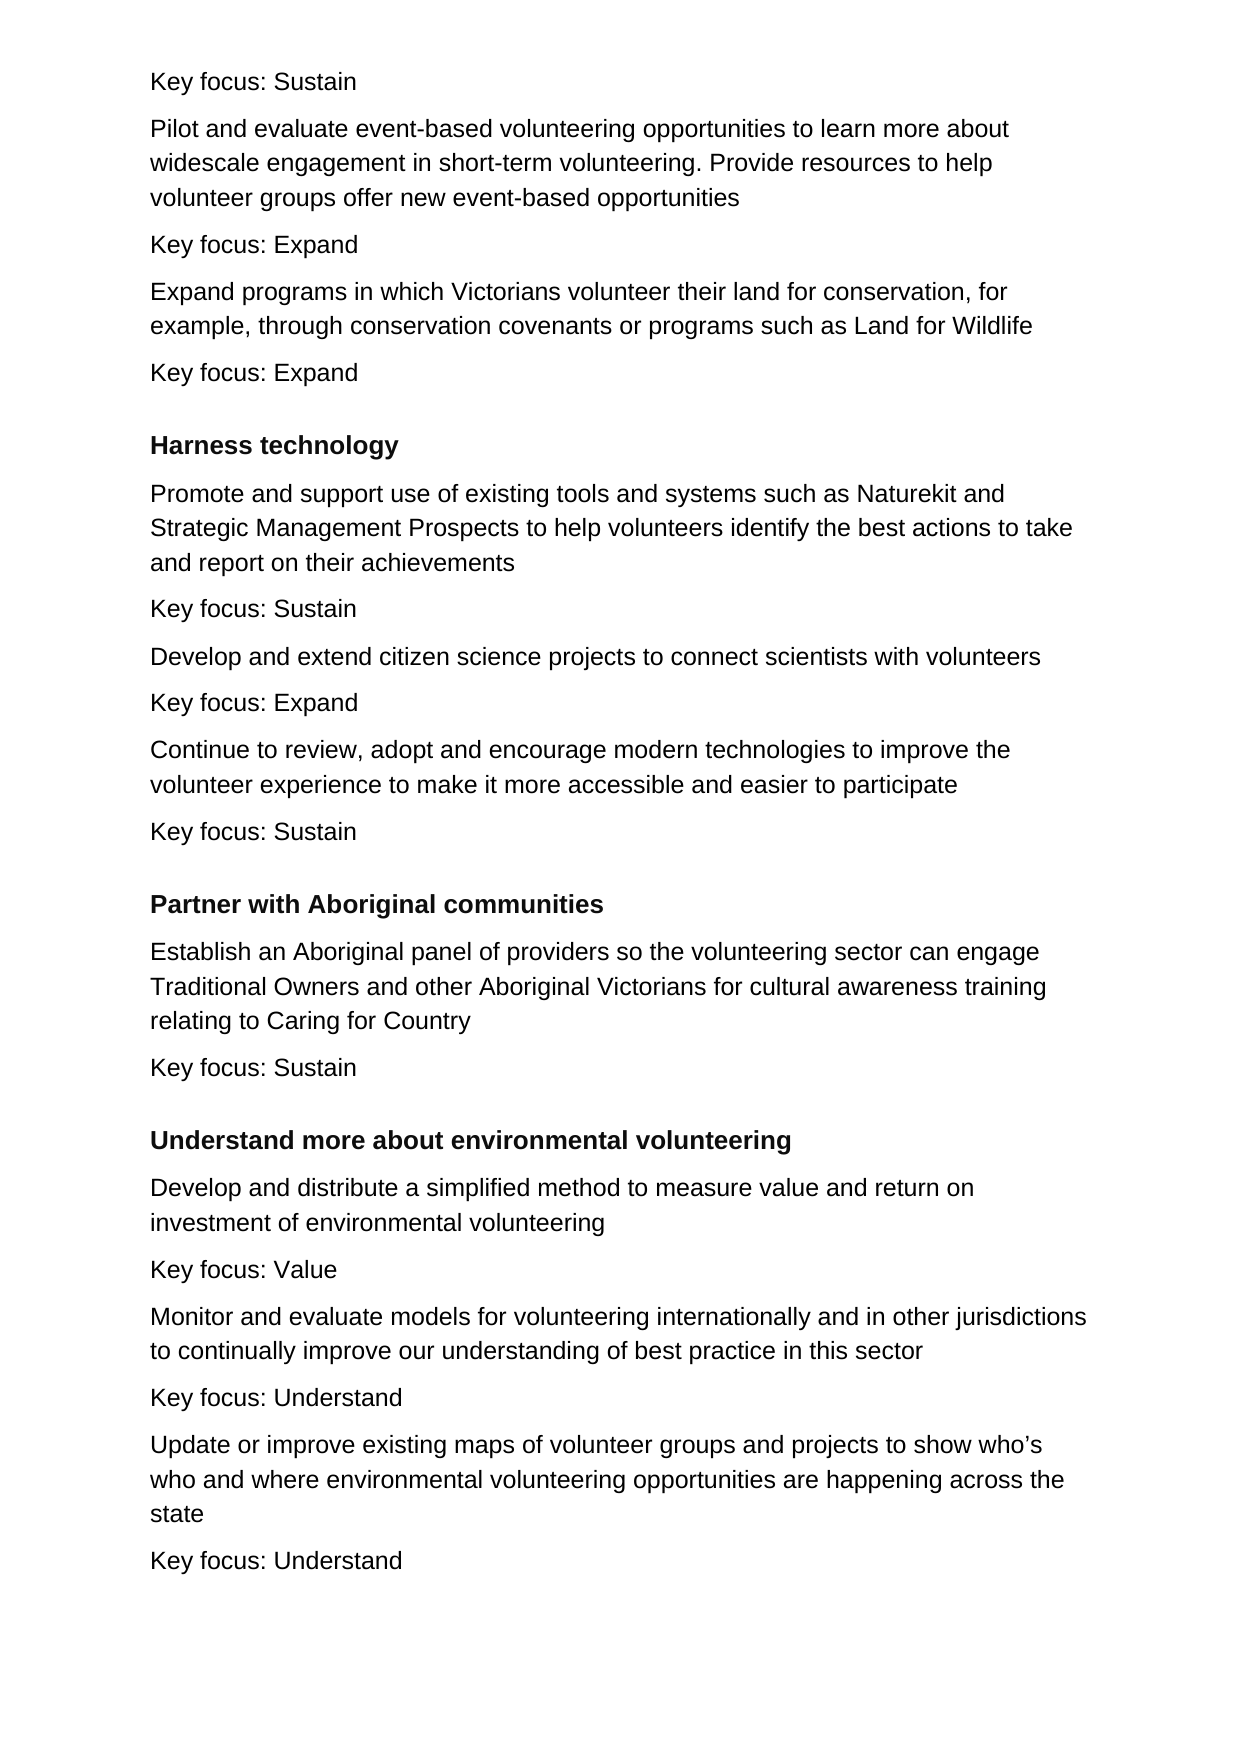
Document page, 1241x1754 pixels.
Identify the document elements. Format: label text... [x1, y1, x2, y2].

text Update or improve existing maps of volunteer groups and projects to show who’s who and where environmental volunteering opportunities are happening across the state [150, 1430, 1090, 1528]
text Expand programs in which Victorians volunteer their land for conservation, for example, through conservation covenants or programs such as Land for Wildlife [150, 277, 1090, 340]
text Key focus: Sustain [150, 67, 1090, 96]
text Key focus: Expand [150, 688, 1090, 717]
text Key focus: Expand [150, 230, 1090, 258]
subtitle Understand more about environmental volunteering [150, 1125, 1090, 1155]
text Key focus: Sustain [150, 594, 1090, 623]
text Pilot and evaluate event-based volunteering opportunities to learn more about widescale engagement in short-term volunteering. Provide resources to help volunteer groups offer new event-based opportunities [150, 114, 1090, 212]
subtitle Harness technology [150, 430, 1090, 460]
text Key focus: Sustain [150, 817, 1090, 846]
text Develop and extend citizen science projects to connect scientists with volunteers [150, 641, 1090, 670]
subtitle Partner with Aboriginal communities [150, 889, 1090, 919]
text Continue to review, adopt and encourage modern technologies to improve the volunteer experience to make it more accessible and easier to participate [150, 735, 1090, 799]
text Key focus: Understand [150, 1383, 1090, 1412]
text Monitor and evaluate models for volunteering internationally and in other jurisdictions to continually improve our understanding of best practice in this sector [150, 1302, 1090, 1365]
text Key focus: Value [150, 1255, 1090, 1284]
text Key focus: Understand [150, 1546, 1090, 1575]
text Establish an Aboriginal panel of providers so the volunteering sector can engage Traditional Owners and other Aboriginal Victorians for cultural awareness training relating to Caring for Country [150, 937, 1090, 1035]
text Key focus: Sustain [150, 1053, 1090, 1082]
text Key focus: Expand [150, 358, 1090, 387]
text Develop and distribute a simplified method to measure value and return on investment of environmental volunteering [150, 1173, 1090, 1237]
text Promote and support use of existing tools and systems such as Naturekit and Strategic Management Prospects to help volunteers identify the best actions to take and report on their achievements [150, 478, 1090, 576]
